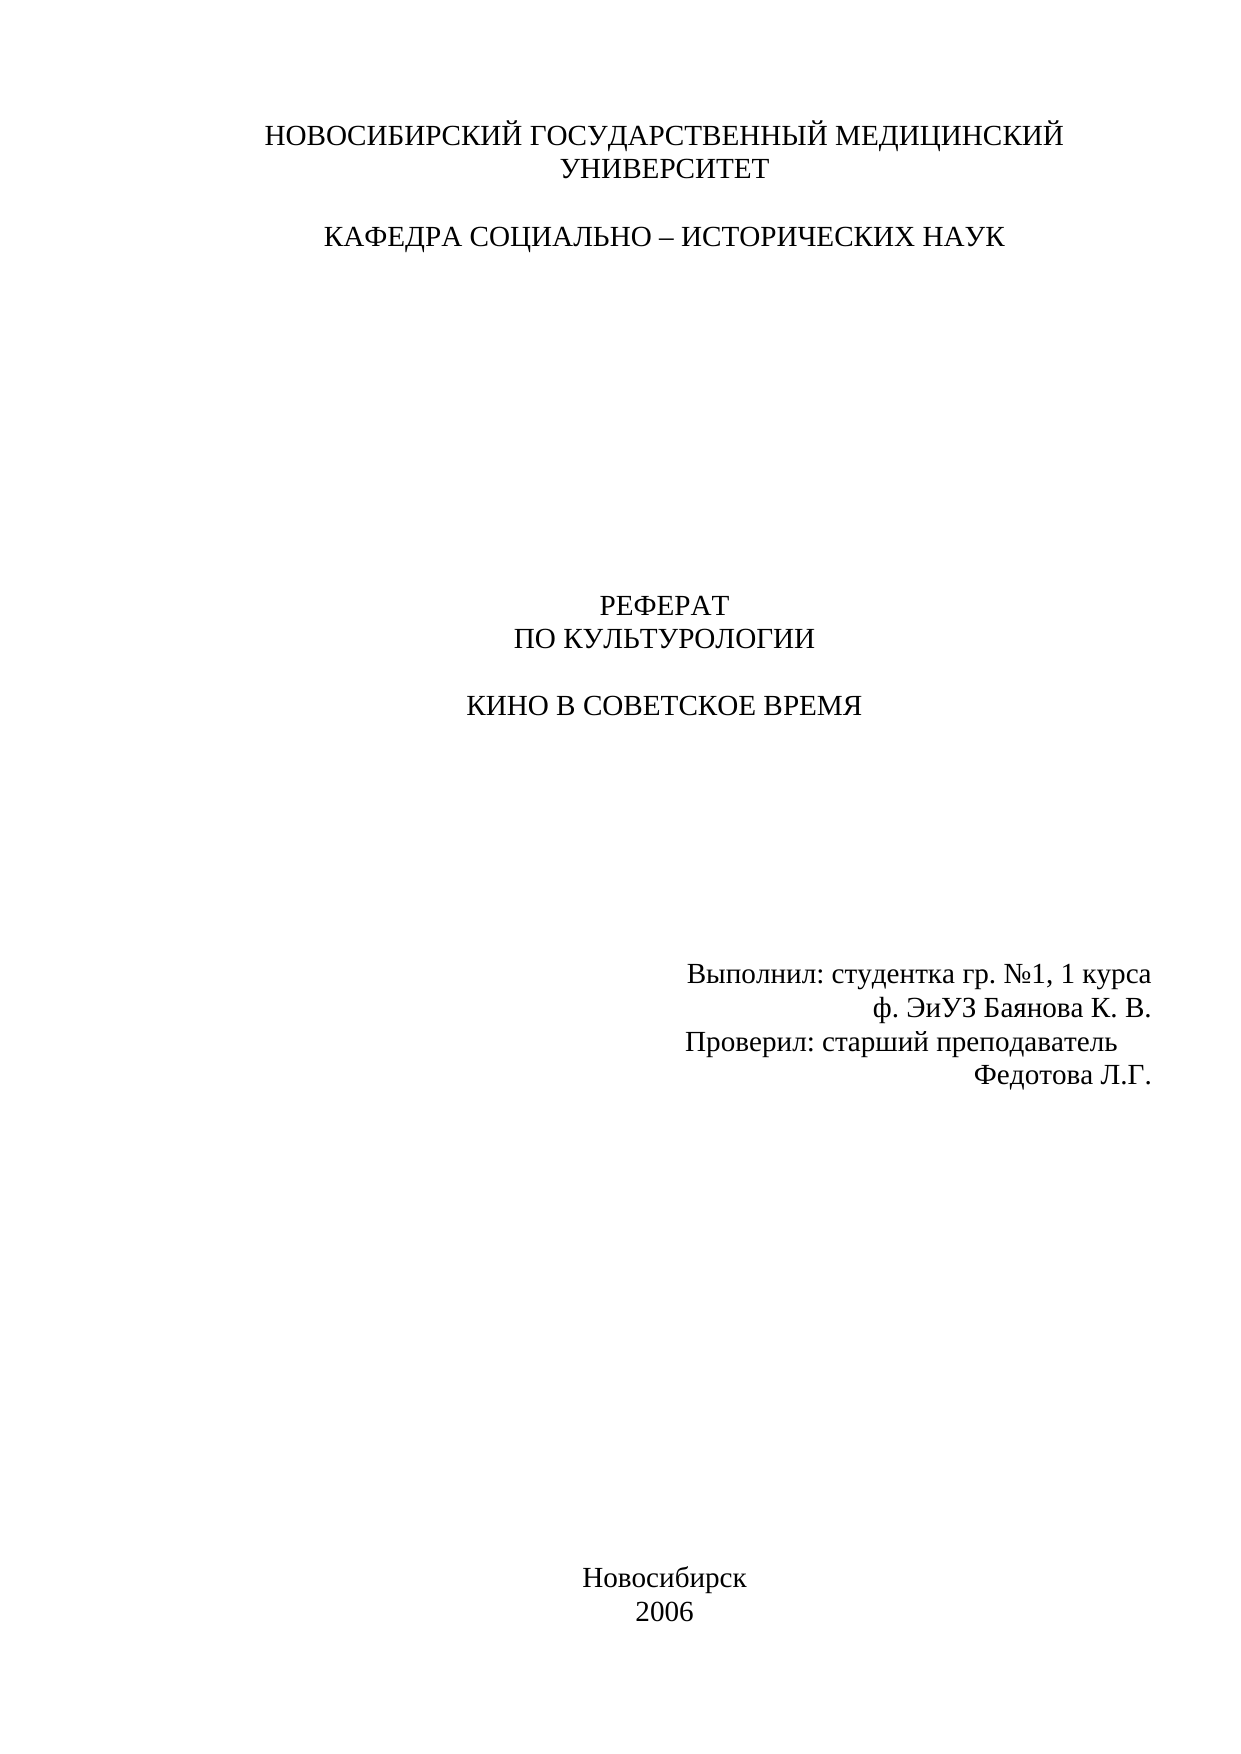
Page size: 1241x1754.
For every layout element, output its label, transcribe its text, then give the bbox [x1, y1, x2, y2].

text КИНО В СОВЕТСКОЕ ВРЕМЯ [177, 688, 1152, 722]
text КАФЕДРА СОЦИАЛЬНО – ИСТОРИЧЕСКИХ НАУК [177, 219, 1152, 252]
text РЕФЕРАТ [177, 588, 1152, 621]
text Выполнил: студентка гр. №1, 1 курса [177, 957, 1152, 990]
text ф. ЭиУЗ Баянова К. В. [177, 990, 1152, 1024]
text Проверил: старший преподаватель [177, 1024, 1152, 1057]
text Новосибирск [177, 1560, 1152, 1594]
text ПО КУЛЬТУРОЛОГИИ [177, 621, 1152, 655]
text НОВОСИБИРСКИЙ ГОСУДАРСТВЕННЫЙ МЕДИЦИНСКИЙ УНИВЕРСИТЕТ [177, 118, 1152, 185]
text 2006 [177, 1594, 1152, 1627]
text Федотова Л.Г. [177, 1057, 1152, 1091]
